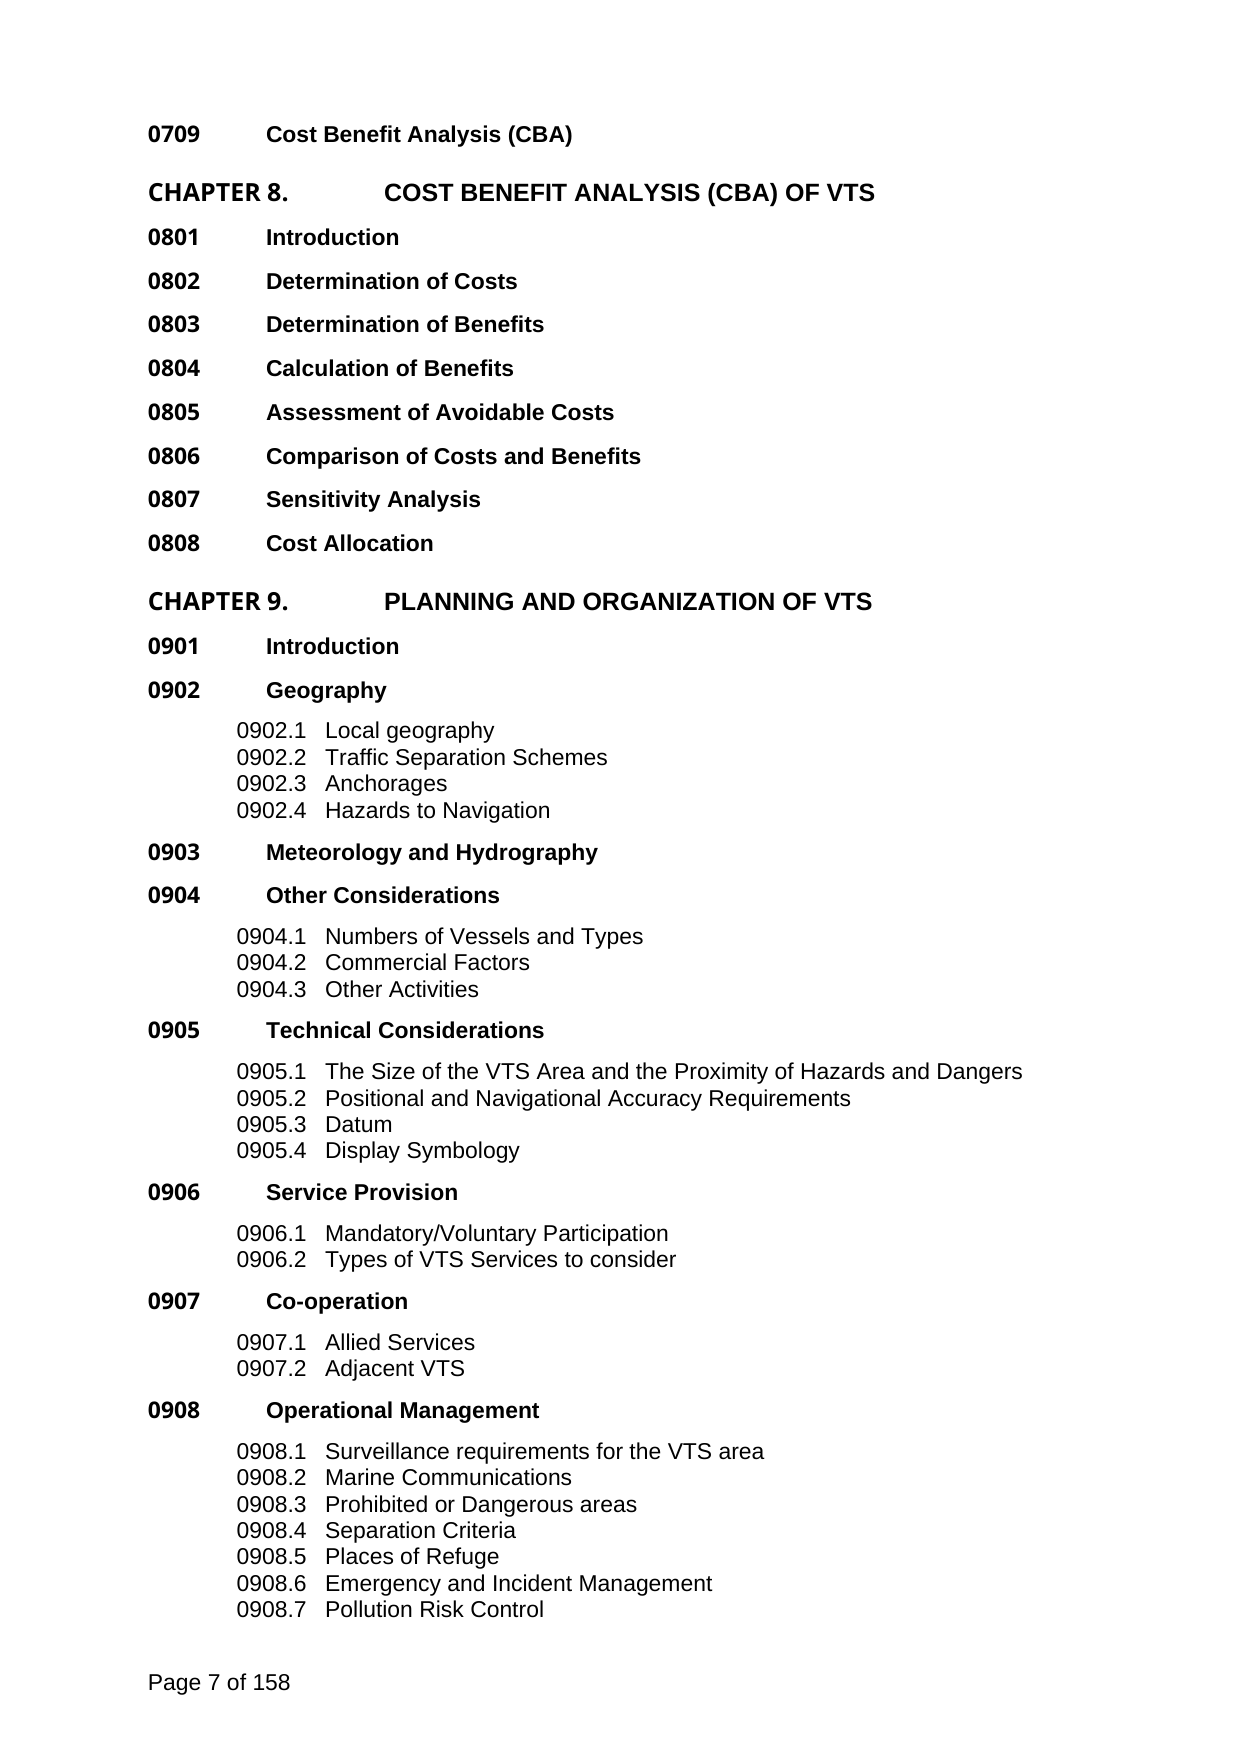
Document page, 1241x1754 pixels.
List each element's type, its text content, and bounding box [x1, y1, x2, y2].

text 0904.2 Commercial Factors 72 [236, 949, 1033, 976]
text 0904.1 Numbers of Vessels and Types 71 [236, 923, 1033, 949]
text 0908.4 Separation Criteria 74 [236, 1517, 1033, 1543]
text 0905.1 The Size of the VTS Area and the Proximity of Hazards and Dangers 72 [236, 1058, 1033, 1084]
text 0905.4 Display Symbology 72 [236, 1137, 1033, 1164]
text 0908.1 Surveillance requirements for the VTS area 73 [236, 1438, 1033, 1464]
text 0903 Meteorology and Hydrography 71 [148, 835, 1033, 867]
text CHAPTER 8. COST BENEFIT ANALYSIS (CBA) OF VTS 66 [148, 174, 1033, 208]
text 0905.2 Positional and Navigational Accuracy Requirements 72 [236, 1084, 1033, 1111]
text 0906.1 Mandatory/Voluntary Participation 73 [236, 1220, 1033, 1246]
text 0807 Sensitivity Analysis 70 [148, 483, 1033, 515]
text 0908.3 Prohibited or Dangerous areas 74 [236, 1491, 1033, 1517]
text 0906.2 Types of VTS Services to consider 73 [236, 1246, 1033, 1273]
text 0907 Co-operation 73 [148, 1285, 1033, 1316]
text 0806 Comparison of Costs and Benefits 69 [148, 440, 1033, 471]
text 0805 Assessment of Avoidable Costs 68 [148, 396, 1033, 427]
text 0902.3 Anchorages 71 [236, 770, 1033, 797]
text 0902.4 Hazards to Navigation 71 [236, 797, 1033, 823]
text 0908.2 Marine Communications 74 [236, 1464, 1033, 1491]
text 0905 Technical Considerations 72 [148, 1014, 1033, 1046]
text 0709 Cost Benefit Analysis (CBA) 65 [148, 118, 1033, 149]
text 0802 Determination of Costs 66 [148, 265, 1033, 296]
text 0908.5 Places of Refuge 74 [236, 1543, 1033, 1569]
text 0902.1 Local geography 71 [236, 717, 1033, 744]
text 0804 Calculation of Benefits 67 [148, 352, 1033, 383]
text 0907.1 Allied Services 73 [236, 1329, 1033, 1355]
text 0801 Introduction 66 [148, 221, 1033, 252]
text 0902 Geography 71 [148, 674, 1033, 705]
text 0906 Service Provision 73 [148, 1176, 1033, 1207]
text 0907.2 Adjacent VTS 73 [236, 1355, 1033, 1382]
text 0908.7 Pollution Risk Control 75 [236, 1596, 1033, 1622]
text 0908.6 Emergency and Incident Management 74 [236, 1569, 1033, 1596]
text CHAPTER 9. PLANNING AND ORGANIZATION OF VTS 71 [148, 583, 1033, 617]
text 0904.3 Other Activities 72 [236, 976, 1033, 1002]
text 0908 Operational Management 73 [148, 1394, 1033, 1425]
text 0808 Cost Allocation 70 [148, 527, 1033, 558]
text 0904 Other Considerations 71 [148, 879, 1033, 910]
text 0803 Determination of Benefits 66 [148, 308, 1033, 340]
text 0902.2 Traffic Separation Schemes 71 [236, 744, 1033, 770]
text 0905.3 Datum 72 [236, 1111, 1033, 1137]
text 0901 Introduction 71 [148, 630, 1033, 661]
